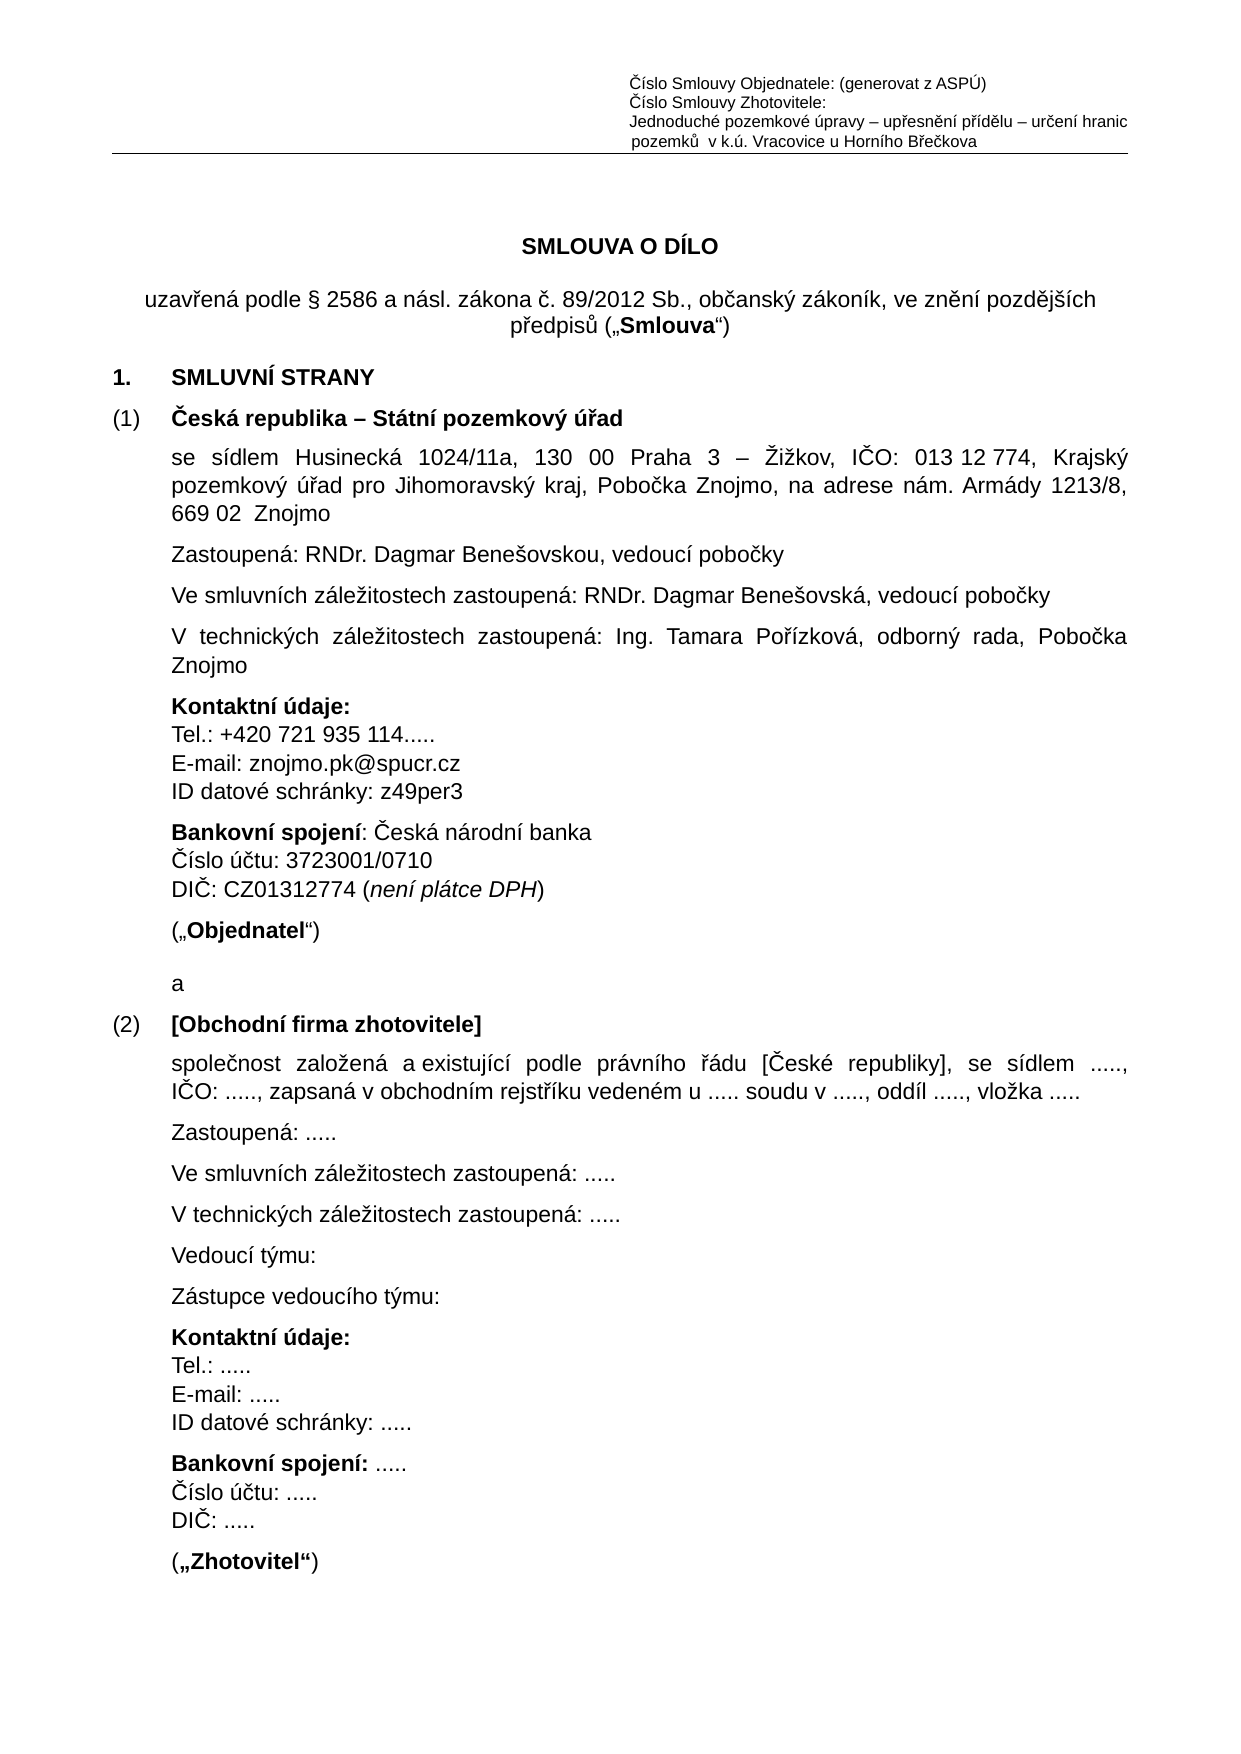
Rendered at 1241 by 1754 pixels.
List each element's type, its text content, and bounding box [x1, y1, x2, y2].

list uzavřená podle § 2586 a násl. zákona č. 89/2012 Sb., občanský zákoník, ve znění pozdějších předpisů („Smlouva“) [112, 286, 1128, 339]
text Zastoupená: ..... [171, 1119, 1128, 1146]
text DIČ: CZ01312774 (není plátce DPH) [171, 876, 980, 902]
text Číslo účtu: 3723001/0710 [171, 847, 980, 874]
text („Zhotovitel“) [171, 1548, 1128, 1574]
text ID datové schránky: z49per3 [171, 778, 980, 804]
text V technických záležitostech zastoupená: Ing. Tamara Pořízková, odborný rada, Pobočka Znojmo [171, 623, 1128, 678]
text a [171, 970, 1128, 996]
text V technických záležitostech zastoupená: ..... [171, 1201, 1128, 1227]
text E-mail: ..... [171, 1381, 1128, 1407]
text Kontaktní údaje: [171, 693, 1128, 719]
text Tel.: +420 721 935 114..... [171, 721, 1128, 747]
text Vedoucí týmu: [171, 1242, 1128, 1268]
list [Obchodní firma zhotovitele] [112, 1011, 1128, 1037]
text Bankovní spojení: ..... [171, 1450, 1128, 1477]
text Ve smluvních záležitostech zastoupená: RNDr. Dagmar Benešovská, vedoucí pobočky [171, 582, 1128, 609]
text ID datové schránky: ..... [171, 1409, 1128, 1436]
text Ve smluvních záležitostech zastoupená: ..... [171, 1160, 1128, 1187]
text DIČ: ..... [171, 1507, 1128, 1533]
text se sídlem Husinecká 1024/11a, 130 00 Praha 3 – Žižkov, IČO: 013 12 774, Krajský pozemkový úřad pro Jihomoravský kraj, Pobočka Znojmo, na adrese nám. Armády 1213/8, 669 02 Znojmo [171, 443, 1128, 527]
text („Objednatel“) [171, 917, 980, 943]
title SMLOUVA O DÍLO [112, 233, 1128, 259]
text Kontaktní údaje: [171, 1324, 1128, 1350]
subtitle SMLUVNÍ STRANY [112, 364, 1128, 390]
text společnost založená a existující podle právního řádu [České republiky], se sídlem ....., IČO: ....., zapsaná v obchodním rejstříku vedeném u ..... soudu v ....., oddíl ....., vložka ..... [171, 1050, 1128, 1105]
text E-mail: znojmo.pk@spucr.cz [171, 749, 1128, 776]
list Česká republika – Státní pozemkový úřad [112, 405, 1128, 431]
text Tel.: ..... [171, 1352, 1128, 1379]
text Zastoupená: RNDr. Dagmar Benešovskou, vedoucí pobočky [171, 541, 1128, 568]
text Číslo účtu: ..... [171, 1479, 1128, 1505]
text Zástupce vedoucího týmu: [171, 1283, 1128, 1309]
text Bankovní spojení: Česká národní banka [171, 819, 1128, 845]
